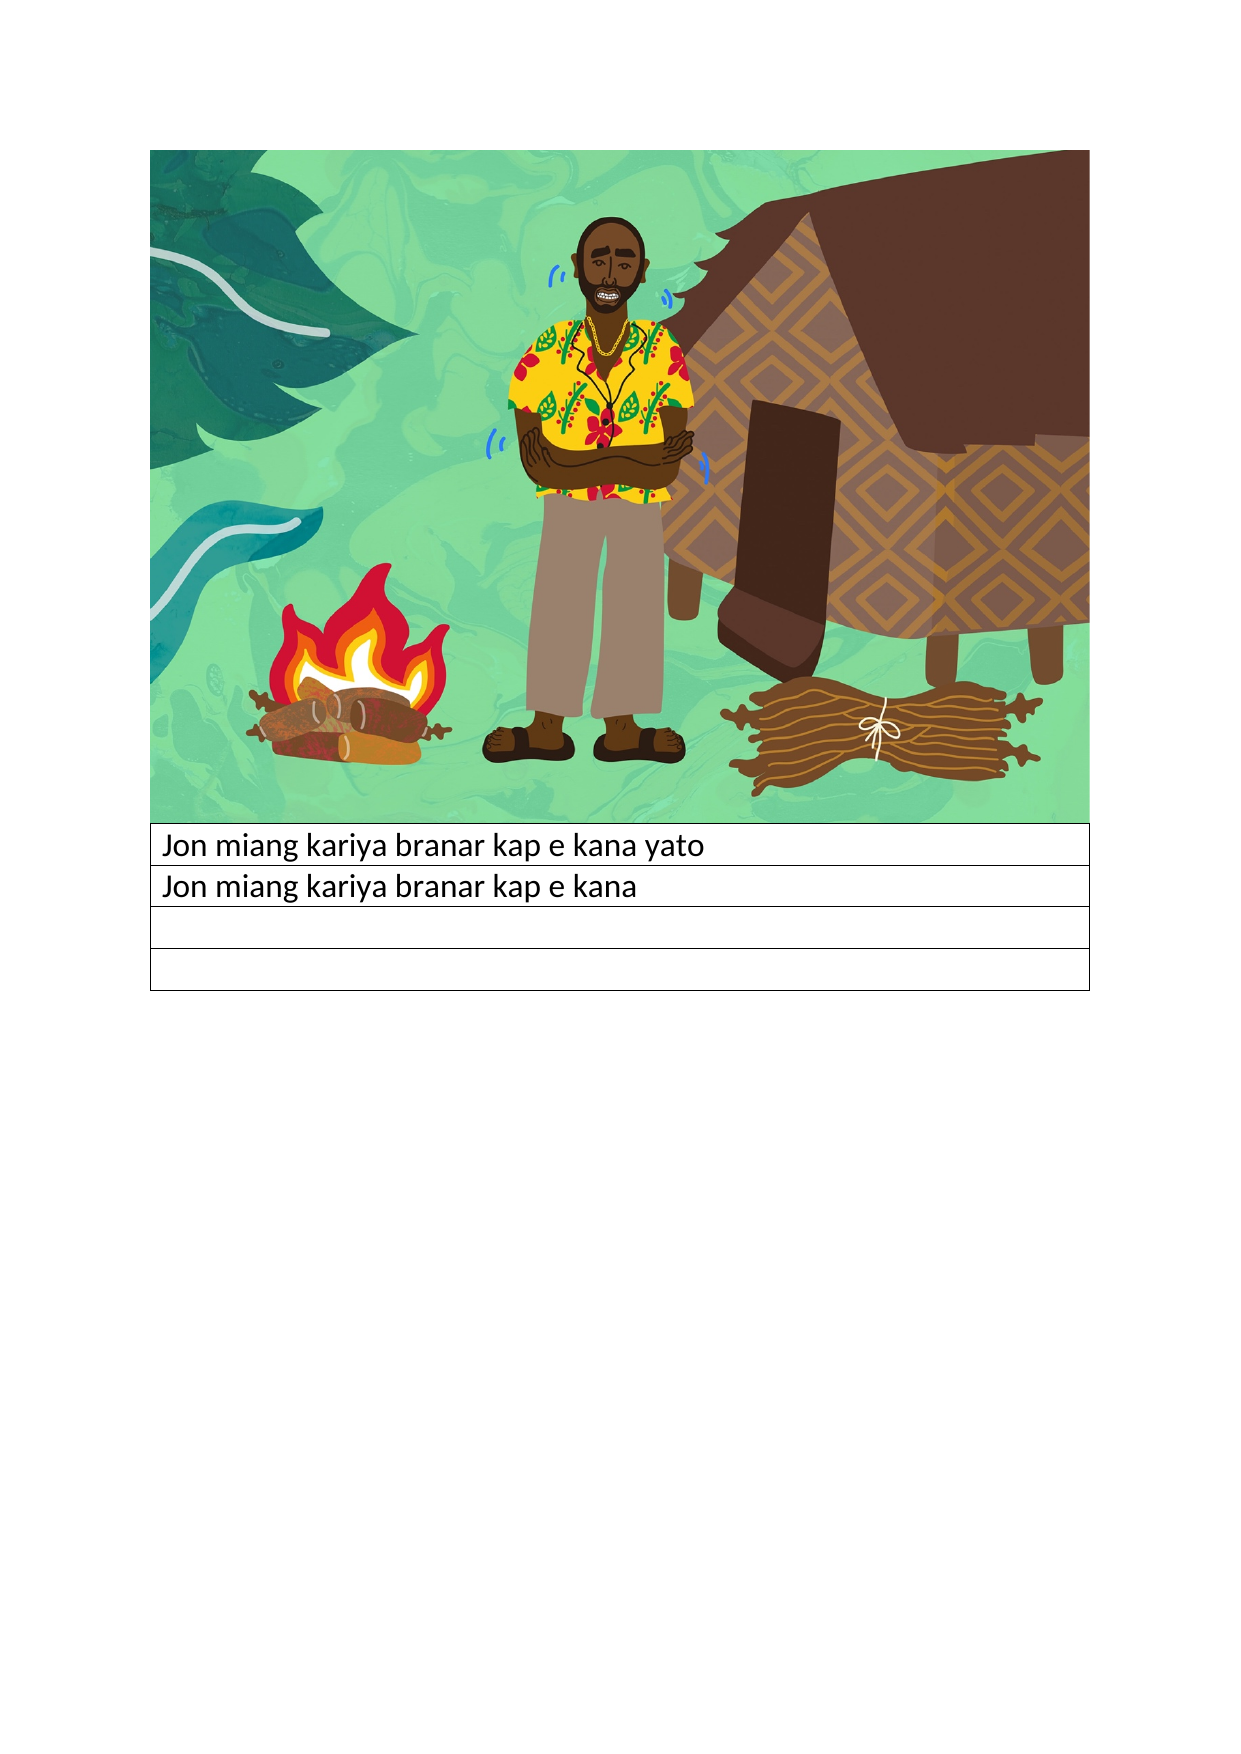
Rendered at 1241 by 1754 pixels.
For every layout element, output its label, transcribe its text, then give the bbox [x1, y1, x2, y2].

table_cell [151, 949, 1089, 990]
table_cell Jon miang kariya branar kap e kana [151, 866, 1089, 906]
table_cell [151, 907, 1089, 948]
picture [150, 150, 1090, 823]
table_header Jon miang kariya branar kap e kana yato [151, 824, 1089, 864]
